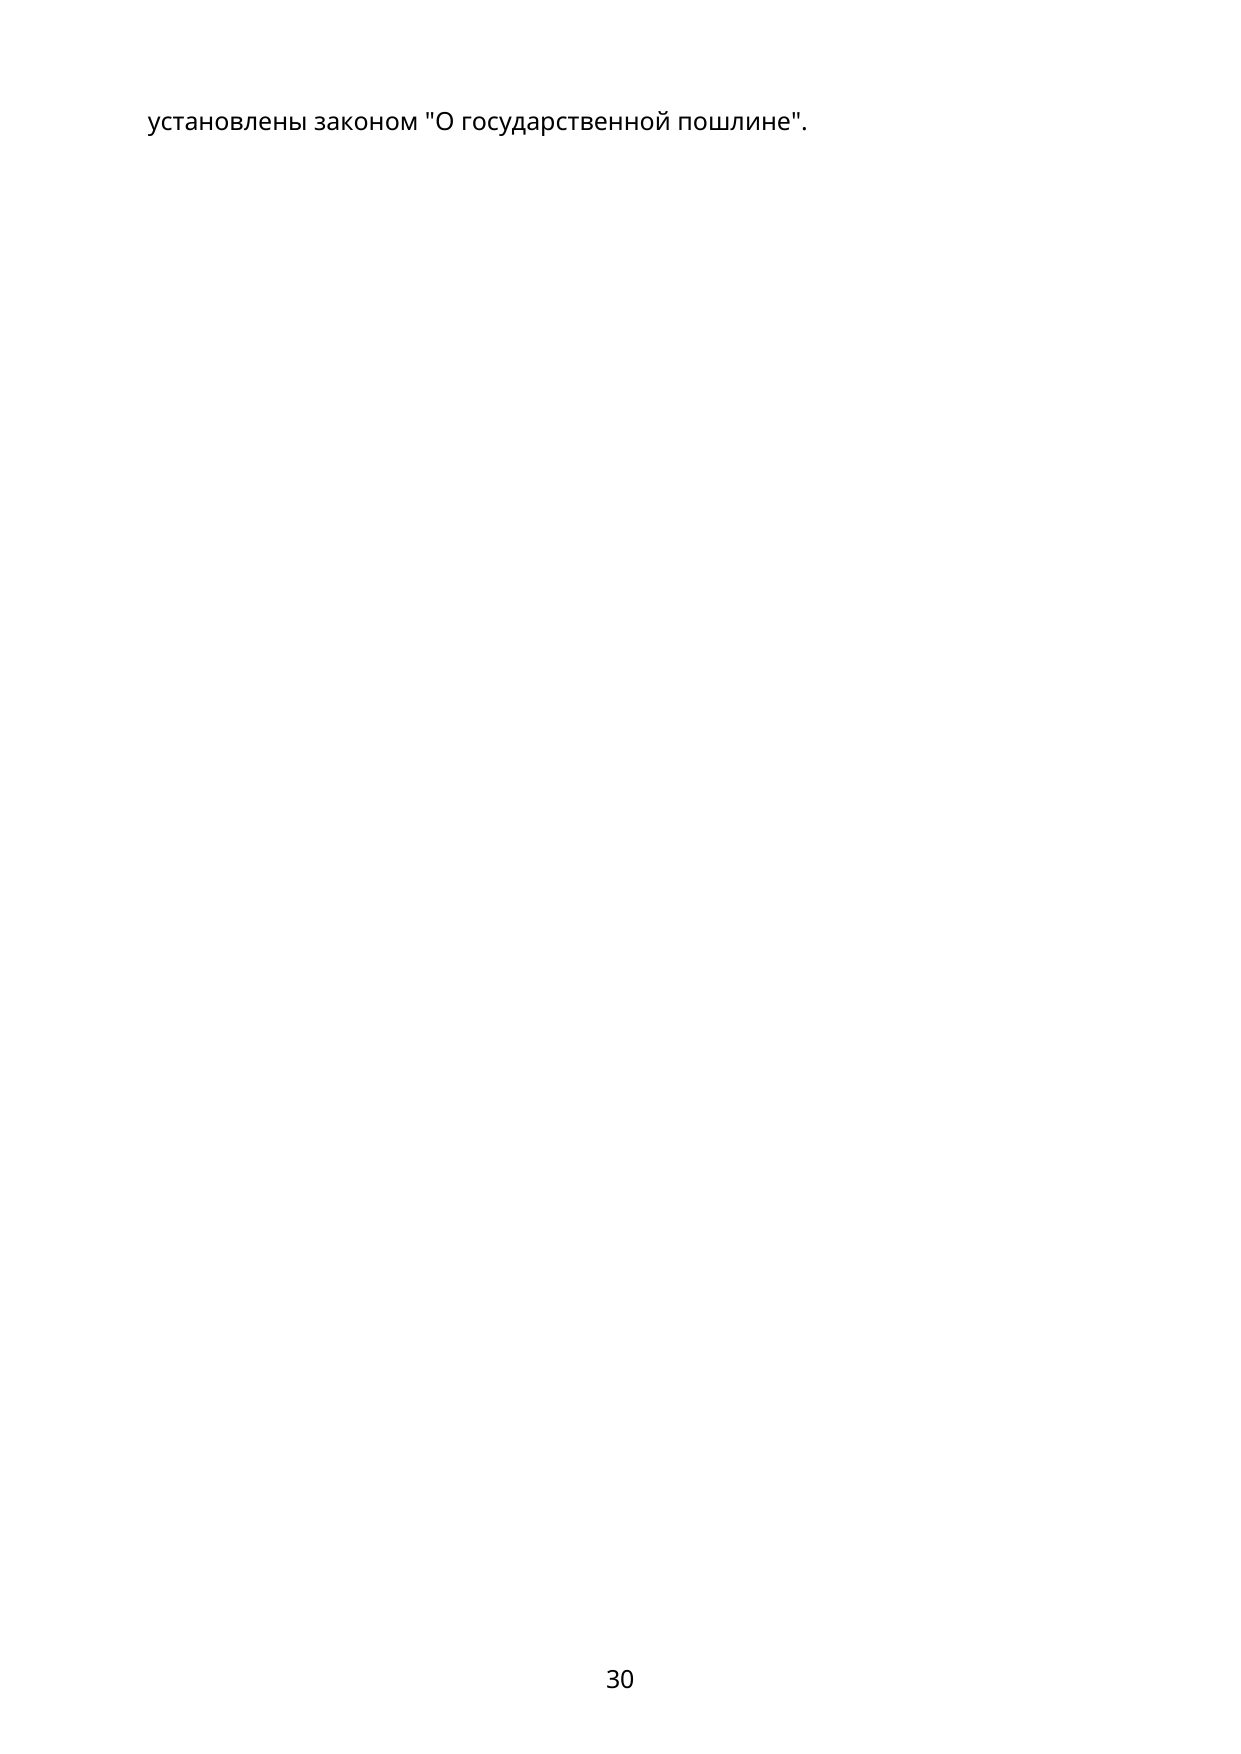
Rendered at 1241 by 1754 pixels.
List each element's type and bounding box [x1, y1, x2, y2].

text [148, 103, 1092, 137]
